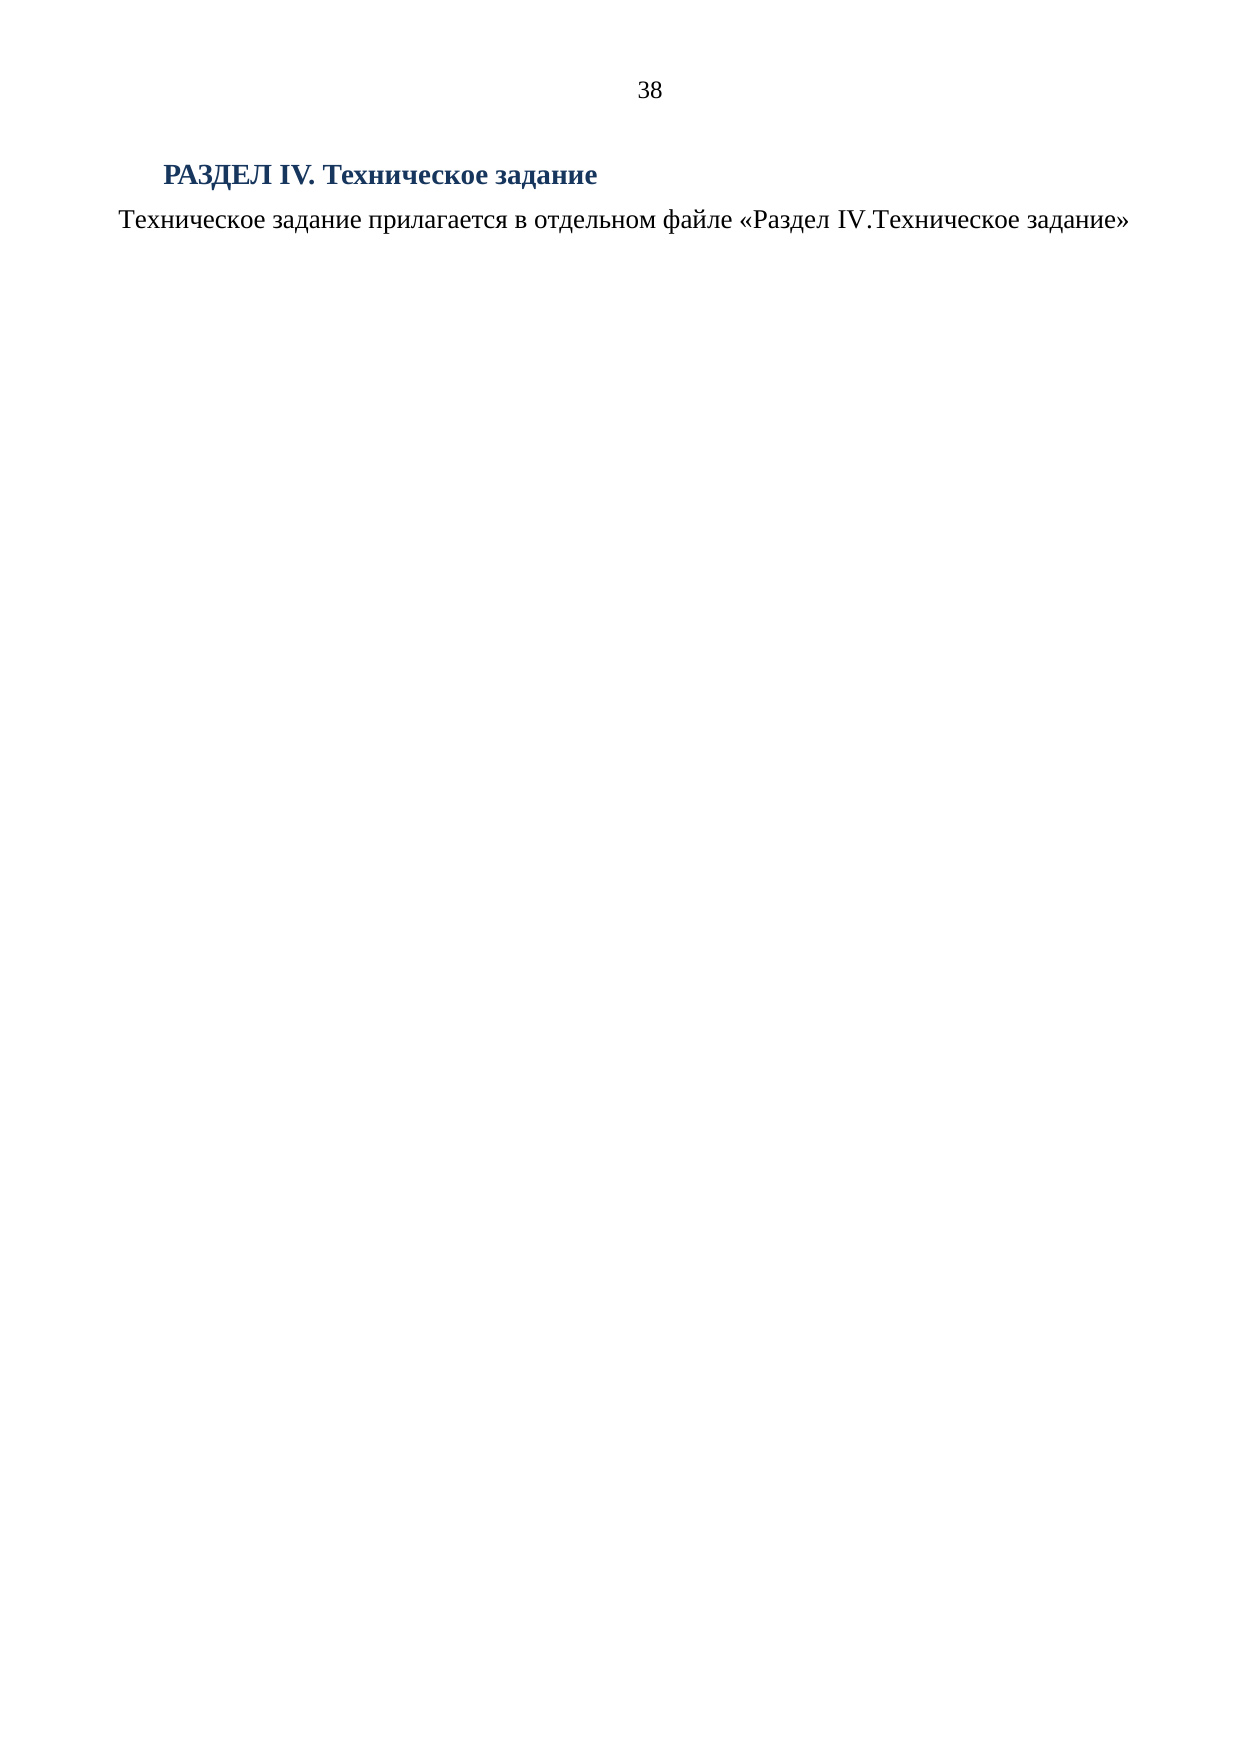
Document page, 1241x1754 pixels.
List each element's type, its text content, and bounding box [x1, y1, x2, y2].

text Техническое задание прилагается в отдельном файле «Раздел IV.Техническое задание» [118, 203, 1181, 235]
text РАЗДЕЛ IV. Техническое задание [163, 157, 1181, 191]
